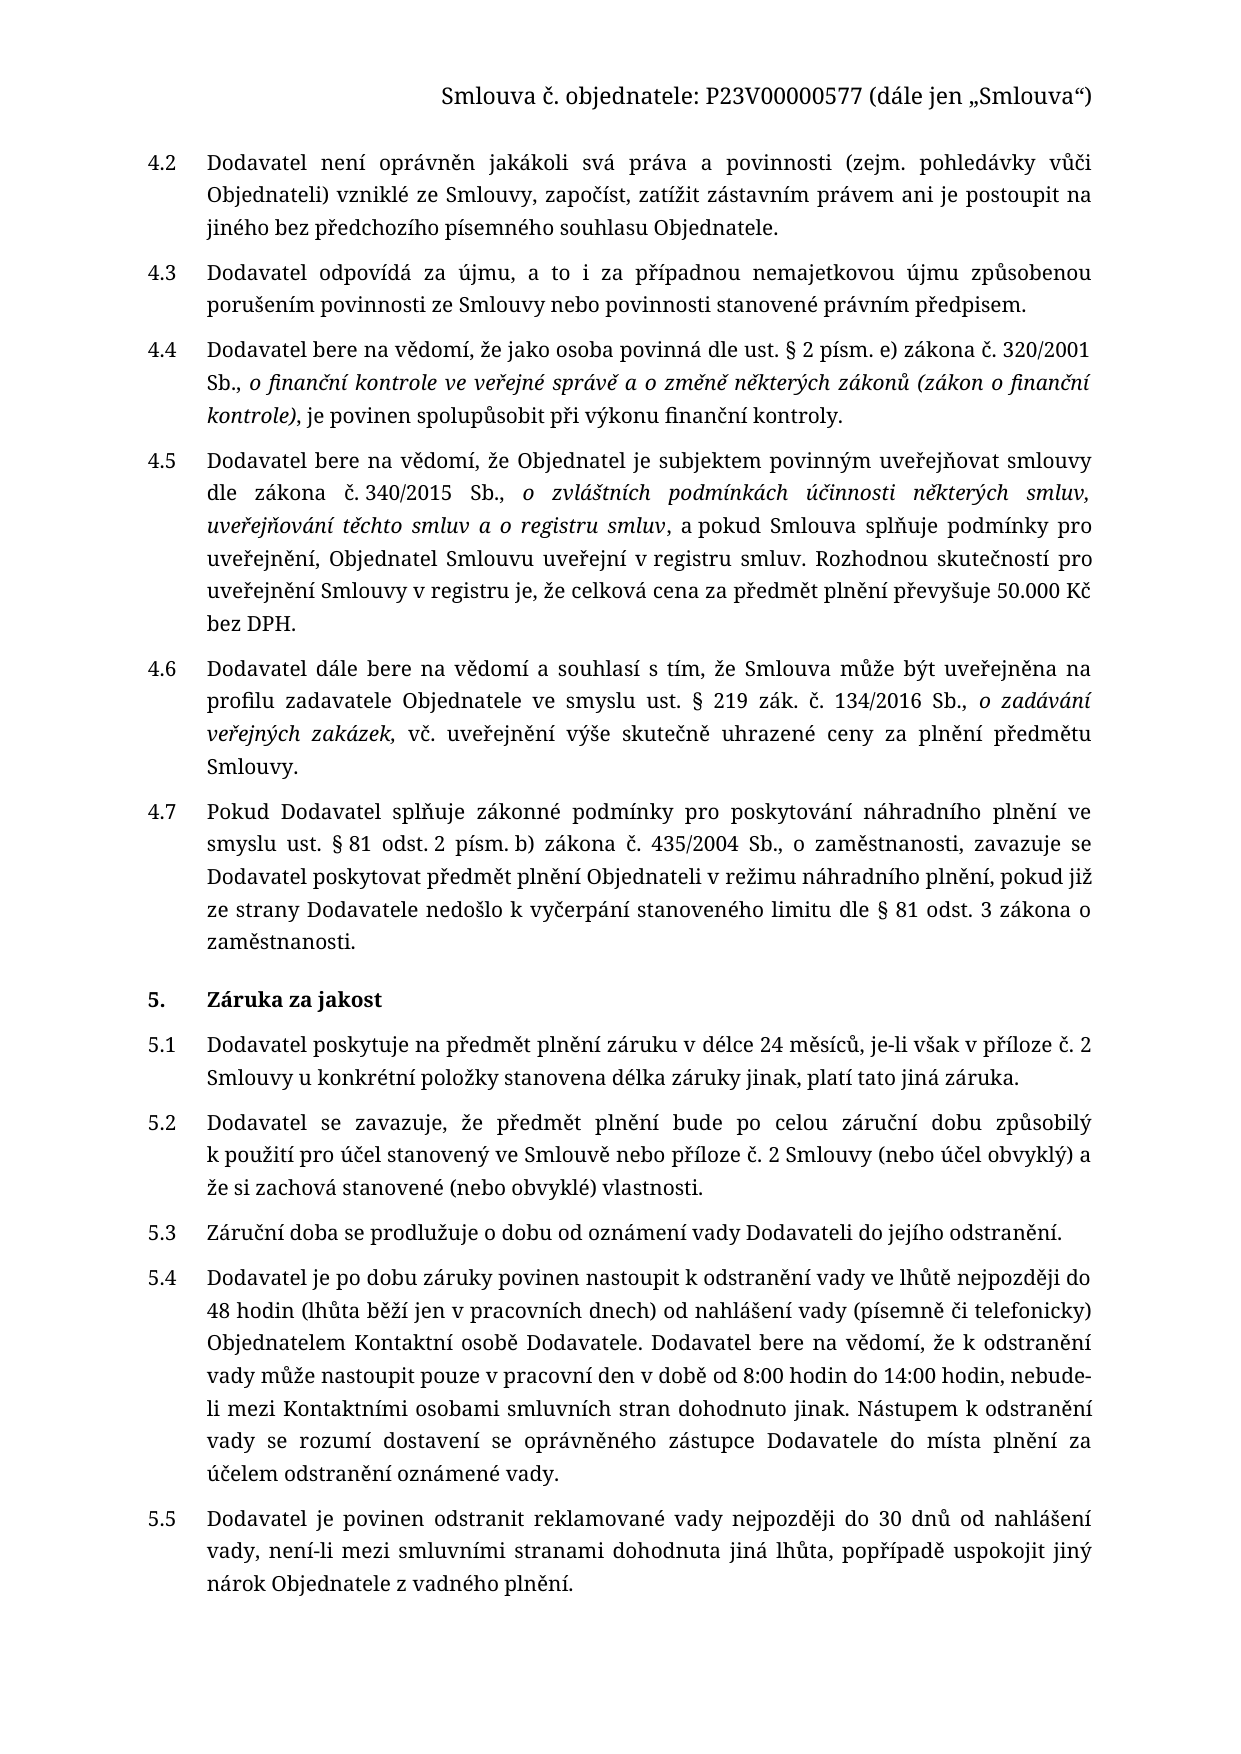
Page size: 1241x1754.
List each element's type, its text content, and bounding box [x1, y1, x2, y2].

list Dodavatel dále bere na vědomí a souhlasí s tím, že Smlouva může být uveřejněna na profilu zadavatele Objednatele ve smyslu ust. § 219 zák. č. 134/2016 Sb., o zadávání veřejných zakázek, vč. uveřejnění výše skutečně uhrazené ceny za plnění předmětu Smlouvy. [148, 654, 1093, 780]
list Pokud Dodavatel splňuje zákonné podmínky pro poskytování náhradního plnění ve smyslu ust. § 81 odst. 2 písm. b) zákona č. 435/2004 Sb., o zaměstnanosti, zavazuje se Dodavatel poskytovat předmět plnění Objednateli v režimu náhradního plnění, pokud již ze strany Dodavatele nedošlo k vyčerpání stanoveného limitu dle § 81 odst. 3 zákona o zaměstnanosti. [148, 797, 1093, 956]
list Dodavatel je po dobu záruky povinen nastoupit k odstranění vady ve lhůtě nejpozději do 48 hodin (lhůta běží jen v pracovních dnech) od nahlášení vady (písemně či telefonicky) Objednatelem Kontaktní osobě Dodavatele. Dodavatel bere na vědomí, že k odstranění vady může nastoupit pouze v pracovní den v době od 8:00 hodin do 14:00 hodin, nebude-li mezi Kontaktními osobami smluvních stran dohodnuto jinak. Nástupem k odstranění vady se rozumí dostavení se oprávněného zástupce Dodavatele do místa plnění za účelem odstranění oznámené vady. [148, 1263, 1093, 1487]
list Dodavatel poskytuje na předmět plnění záruku v délce 24 měsíců, je-li však v příloze č. 2 Smlouvy u konkrétní položky stanovena délka záruky jinak, platí tato jiná záruka. [148, 1030, 1093, 1091]
list Dodavatel se zavazuje, že předmět plnění bude po celou záruční dobu způsobilý k použití pro účel stanovený ve Smlouvě nebo příloze č. 2 Smlouvy (nebo účel obvyklý) a že si zachová stanovené (nebo obvyklé) vlastnosti. [148, 1108, 1093, 1201]
list Dodavatel bere na vědomí, že Objednatel je subjektem povinným uveřejňovat smlouvy dle zákona č. 340/2015 Sb., o zvláštních podmínkách účinnosti některých smluv, uveřejňování těchto smluv a o registru smluv, a pokud Smlouva splňuje podmínky pro uveřejnění, Objednatel Smlouvu uveřejní v registru smluv. Rozhodnou skutečností pro uveřejnění Smlouvy v registru je, že celková cena za předmět plnění převyšuje 50.000 Kč bez DPH. [148, 446, 1093, 637]
list Dodavatel je povinen odstranit reklamované vady nejpozději do 30 dnů od nahlášení vady, není-li mezi smluvními stranami dohodnuta jiná lhůta, popřípadě uspokojit jiný nárok Objednatele z vadného plnění. [148, 1504, 1093, 1598]
list Dodavatel není oprávněn jakákoli svá práva a povinnosti (zejm. pohledávky vůči Objednateli) vzniklé ze Smlouvy, započíst, zatížit zástavním právem ani je postoupit na jiného bez předchozího písemného souhlasu Objednatele. [148, 148, 1093, 241]
list Dodavatel bere na vědomí, že jako osoba povinná dle ust. § 2 písm. e) zákona č. 320/2001 Sb., o finanční kontrole ve veřejné správě a o změně některých zákonů (zákon o finanční kontrole), je povinen spolupůsobit při výkonu finanční kontroly. [148, 336, 1093, 429]
list Záruční doba se prodlužuje o dobu od oznámení vady Dodavateli do jejího odstranění. [148, 1218, 1093, 1247]
list Dodavatel odpovídá za újmu, a to i za případnou nemajetkovou újmu způsobenou porušením povinnosti ze Smlouvy nebo povinnosti stanovené právním předpisem. [148, 258, 1093, 319]
list Záruka za jakost [148, 985, 1093, 1013]
